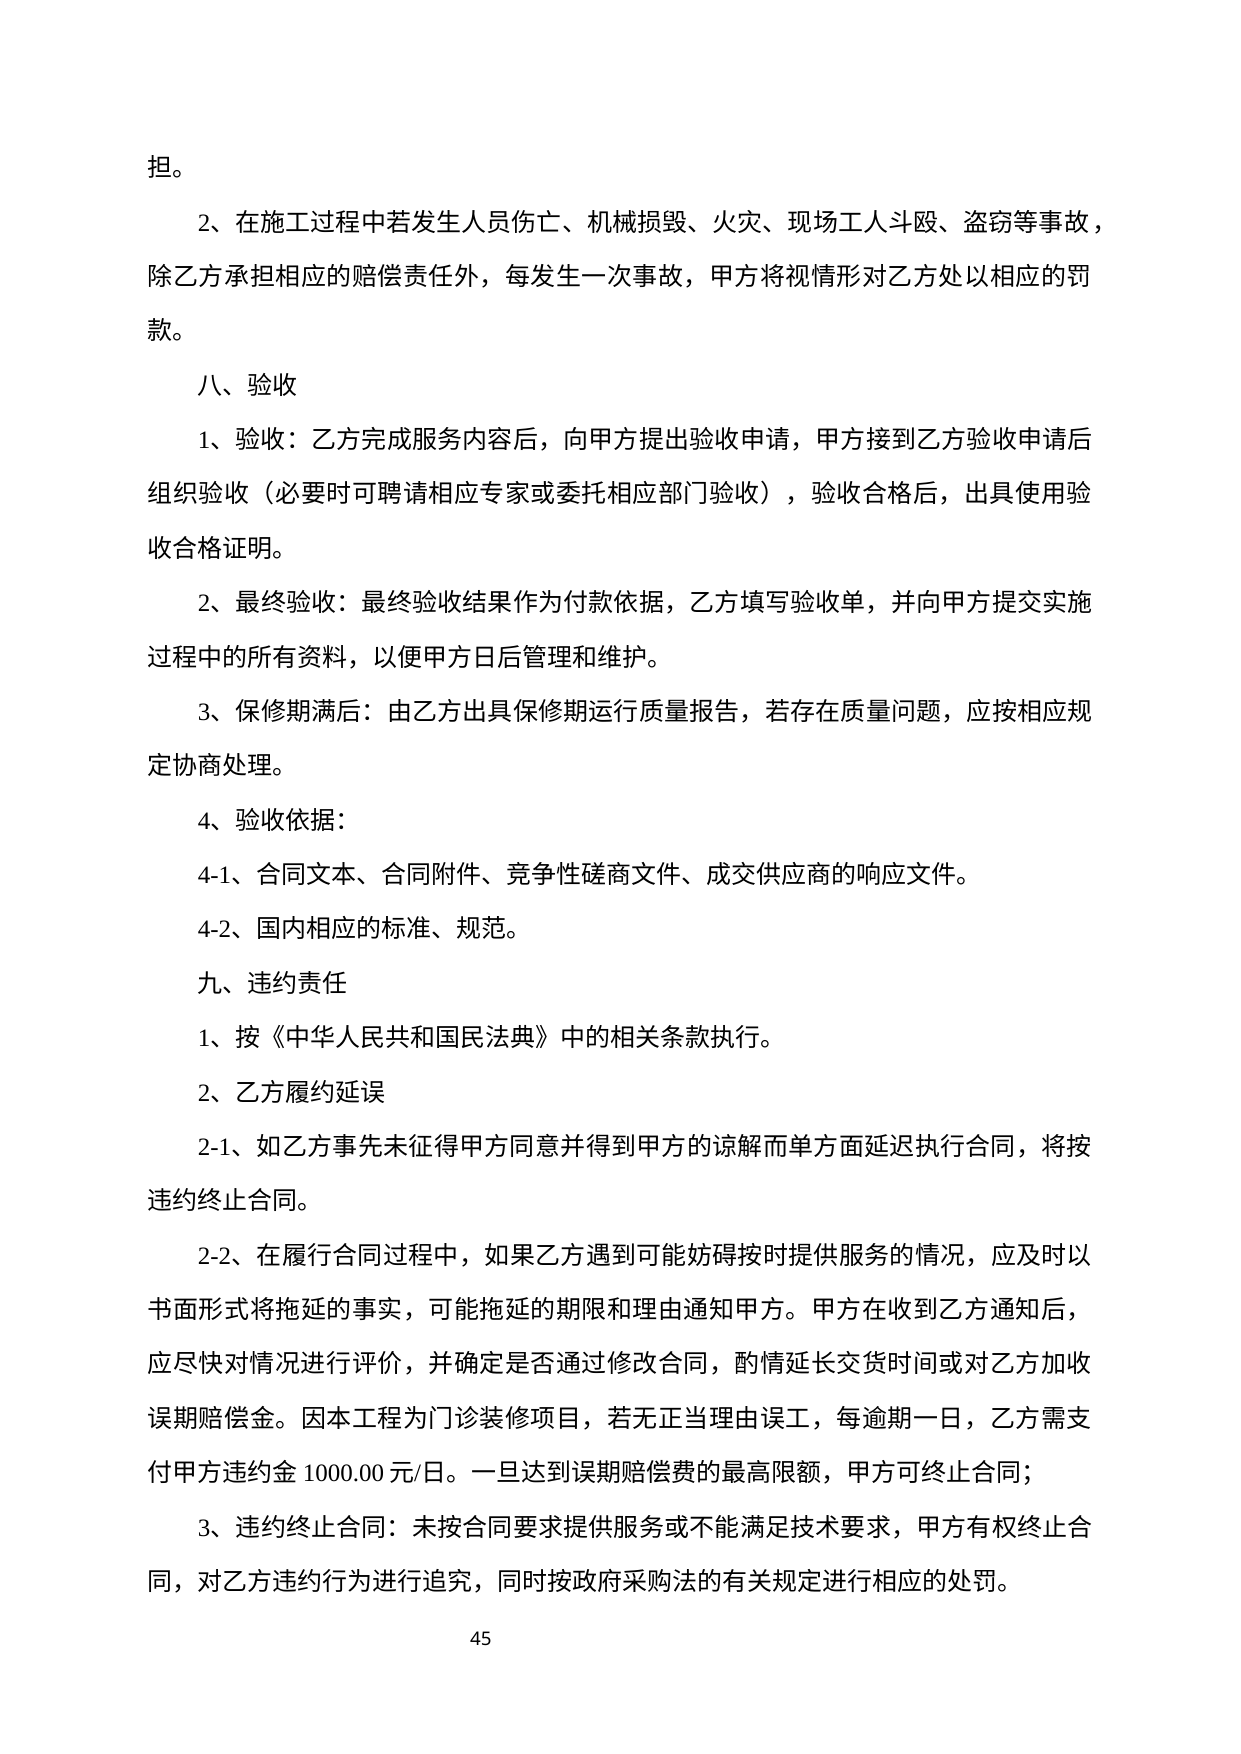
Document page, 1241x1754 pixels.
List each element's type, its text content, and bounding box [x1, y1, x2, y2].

text 3、保修期满后：由乙方出具保修期运行质量报告，若存在质量问题，应按相应规定协商处理。 [148, 691, 1092, 782]
text 4-2、国内相应的标准、规范。 [148, 909, 1092, 945]
text 九、违约责任 [148, 963, 1092, 999]
text 八、验收 [148, 365, 1092, 401]
text 1、按《中华人民共和国民法典》中的相关条款执行。 [148, 1018, 1092, 1054]
text 4-1、合同文本、合同附件、竞争性磋商文件、成交供应商的响应文件。 [148, 854, 1092, 891]
text 2-2、在履行合同过程中，如果乙方遇到可能妨碍按时提供服务的情况，应及时以书面形式将拖延的事实，可能拖延的期限和理由通知甲方。甲方在收到乙方通知后，应尽快对情况进行评价，并确定是否通过修改合同，酌情延长交货时间或对乙方加收误期赔偿金。因本工程为门诊装修项目，若无正当理由误工，每逾期一日，乙方需支付甲方违约金1000.00元/日。一旦达到误期赔偿费的最高限额，甲方可终止合同； [148, 1235, 1092, 1489]
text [148, 148, 1092, 184]
text 1、验收：乙方完成服务内容后，向甲方提出验收申请，甲方接到乙方验收申请后组织验收（必要时可聘请相应专家或委托相应部门验收），验收合格后，出具使用验收合格证明。 [148, 419, 1092, 564]
text 3、违约终止合同：未按合同要求提供服务或不能满足技术要求，甲方有权终止合同，对乙方违约行为进行追究，同时按政府采购法的有关规定进行相应的处罚。 [148, 1507, 1092, 1598]
text 2、乙方履约延误 [148, 1072, 1092, 1108]
text 4、验收依据： [148, 800, 1092, 836]
text 2-1、如乙方事先未征得甲方同意并得到甲方的谅解而单方面延迟执行合同，将按违约终止合同。 [148, 1126, 1092, 1217]
text 2、在施工过程中若发生人员伤亡、机械损毁、火灾、现场工人斗殴、盗窃等事故，除乙方承担相应的赔偿责任外，每发生一次事故，甲方将视情形对乙方处以相应的罚款。 [148, 202, 1092, 347]
text 2、最终验收：最终验收结果作为付款依据，乙方填写验收单，并向甲方提交实施过程中的所有资料，以便甲方日后管理和维护。 [148, 583, 1092, 673]
